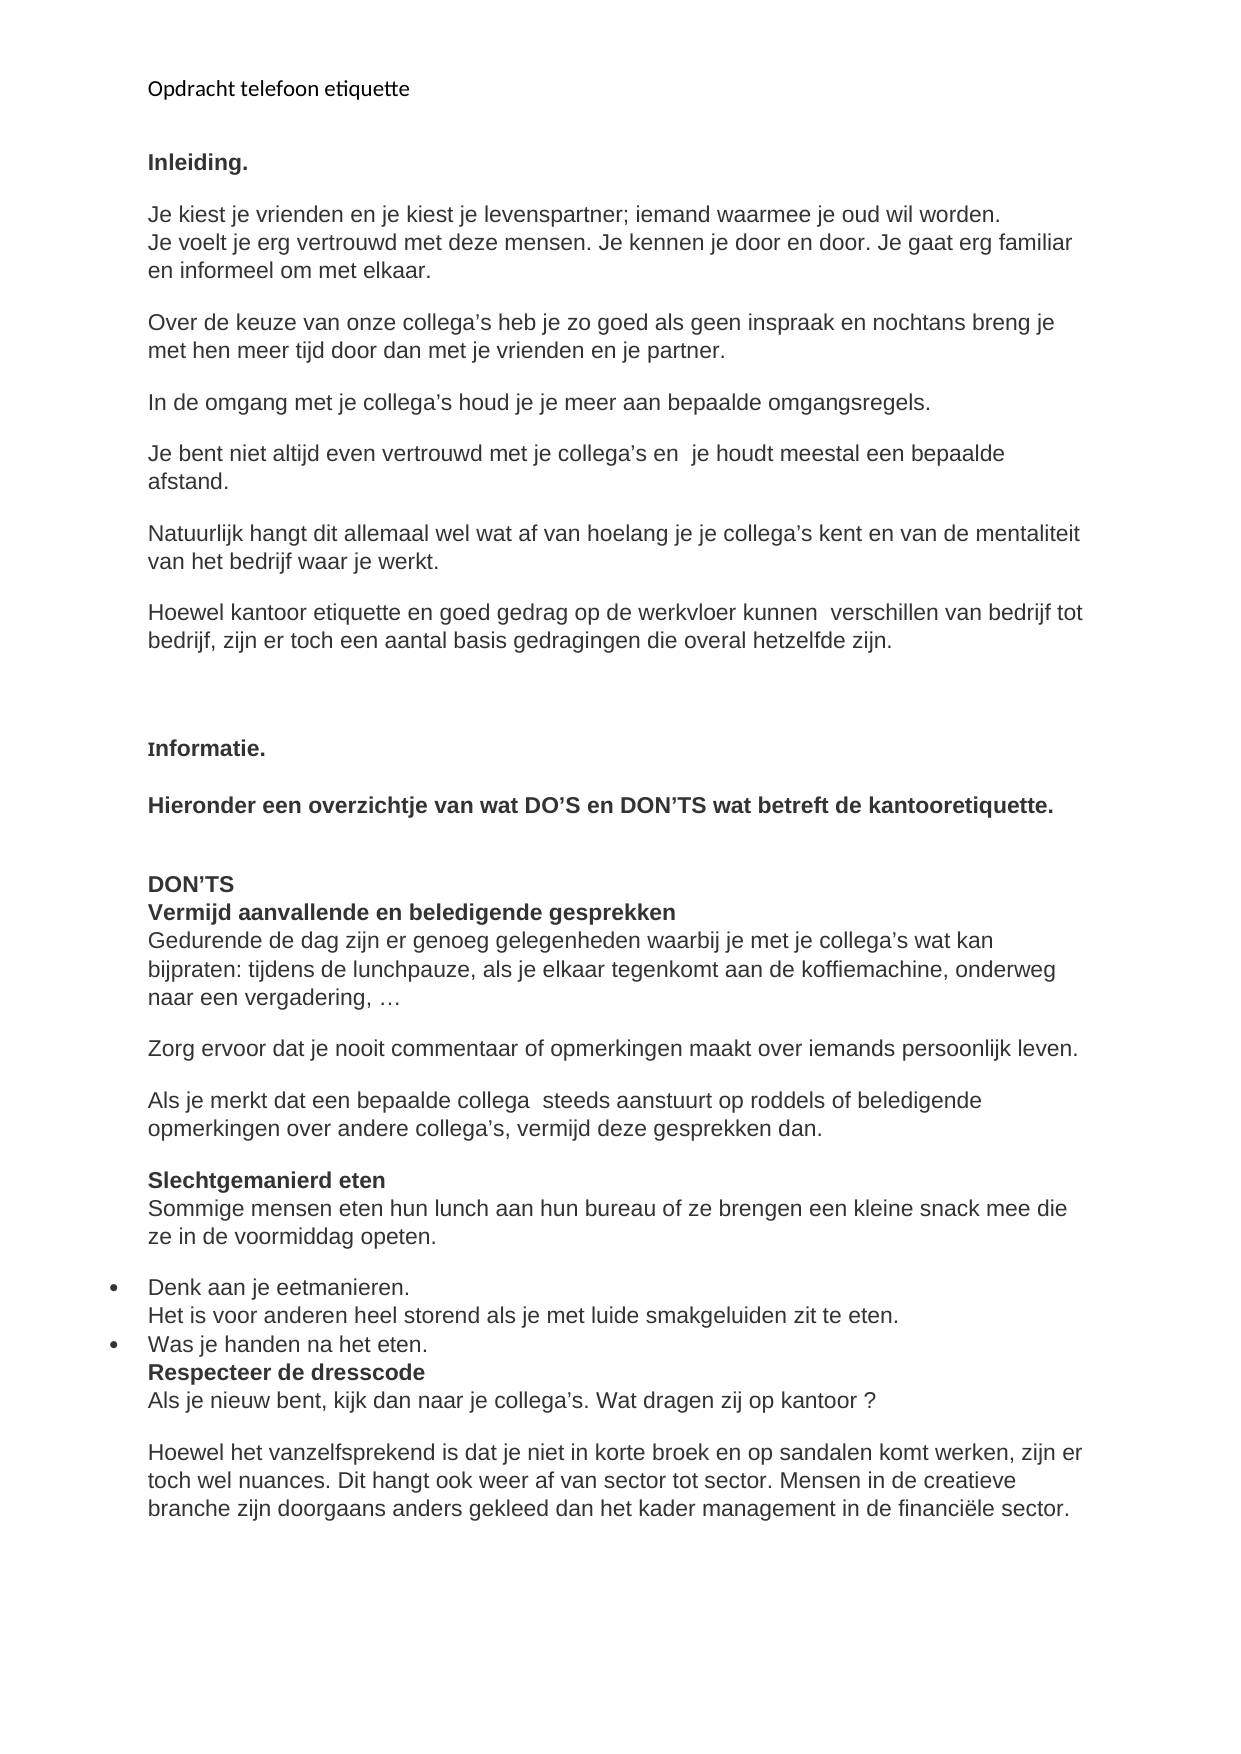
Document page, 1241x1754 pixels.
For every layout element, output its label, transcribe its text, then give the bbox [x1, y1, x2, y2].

text Hoewel kantoor etiquette en goed gedrag op de werkvloer kunnen verschillen van bedrijf tot bedrijf, zijn er toch een aantal basis gedragingen die overal hetzelfde zijn. [148, 598, 1093, 654]
text Slechtgemanierd eten [148, 1165, 1093, 1193]
text Over de keuze van onze collega’s heb je zo goed als geen inspraak en nochtans breng je met hen meer tijd door dan met je vrienden en je partner. [148, 307, 1093, 363]
text Je kiest je vrienden en je kiest je levenspartner; iemand waarmee je oud wil worden. Je voelt je erg vertrouwd met deze mensen. Je kennen je door en door. Je gaat erg familiar en informeel om met elkaar. [148, 199, 1093, 283]
text Respecteer de dresscode [148, 1357, 1093, 1385]
text In de omgang met je collega’s houd je je meer aan bepaalde omgangsregels. [148, 387, 1093, 415]
text Informatie. [148, 733, 1093, 762]
text Hoewel het vanzelfsprekend is dat je niet in korte broek en op sandalen komt werken, zijn er toch wel nuances. Dit hangt ook weer af van sector tot sector. Mensen in de creatieve branche zijn doorgaans anders gekleed dan het kader management in de financiële sector. [148, 1437, 1093, 1521]
text Gedurende de dag zijn er genoeg gelegenheden waarbij je met je collega’s wat kan bijpraten: tijdens de lunchpauze, als je elkaar tegenkomt aan de koffiemachine, onderweg naar een vergadering, … [148, 926, 1093, 1010]
text Vermijd aanvallende en beledigende gesprekken [148, 898, 1093, 926]
text Inleiding. [148, 148, 1093, 176]
text Hieronder een overzichtje van wat DO’S en DON’TS wat betreft de kantooretiquette. [148, 790, 1093, 818]
text Je bent niet altijd even vertrouwd met je collega’s en je houdt meestal een bepaalde afstand. [148, 438, 1093, 494]
text Sommige mensen eten hun lunch aan hun bureau of ze brengen een kleine snack mee die ze in de voormiddag opeten. [148, 1193, 1093, 1249]
text Natuurlijk hangt dit allemaal wel wat af van hoelang je je collega’s kent en van de mentaliteit van het bedrijf waar je werkt. [148, 518, 1093, 574]
text Als je nieuw bent, kijk dan naar je collega’s. Wat dragen zij op kantoor ? [148, 1385, 1093, 1413]
list Was je handen na het eten. [110, 1329, 1093, 1357]
text Zorg ervoor dat je nooit commentaar of opmerkingen maakt over iemands persoonlijk leven. [148, 1033, 1093, 1062]
list Denk aan je eetmanieren. Het is voor anderen heel storend als je met luide smakgeluiden zit te eten. [110, 1273, 1093, 1329]
text Als je merkt dat een bepaalde collega steeds aanstuurt op roddels of beledigende opmerkingen over andere collega’s, vermijd deze gesprekken dan. [148, 1085, 1093, 1141]
text DON’TS [148, 869, 1093, 898]
